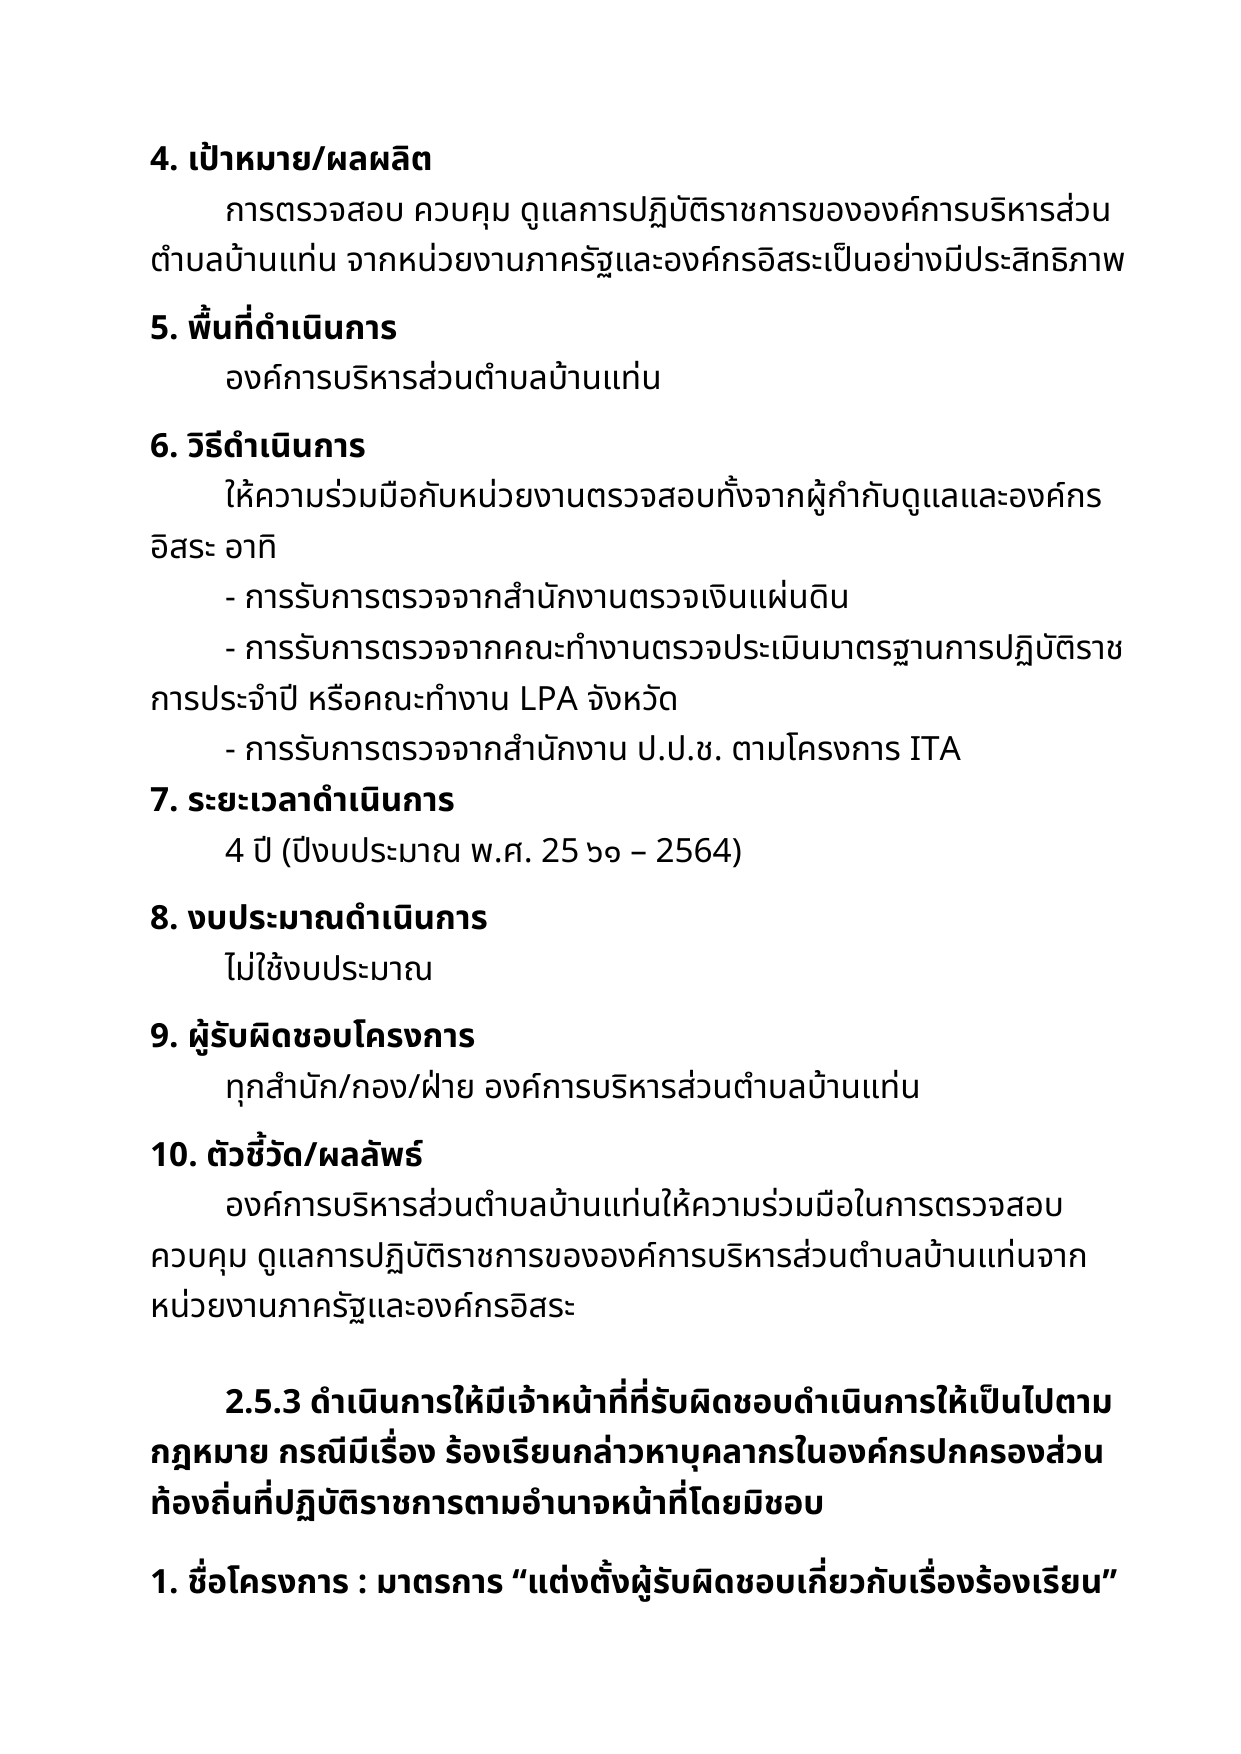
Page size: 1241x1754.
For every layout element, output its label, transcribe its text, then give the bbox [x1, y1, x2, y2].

list การตรวจสอบ ควบคุม ดูแลการปฏิบัติราชการขององค์การบริหารส่วนตำบลบ้านแท่น จากหน่วยงานภาครัฐและองค์กรอิสระเป็นอย่างมีประสิทธิภาพ [150, 186, 1137, 287]
list 6. วิธีดําเนินการ [150, 422, 1137, 472]
list - การรับการตรวจจากสํานักงานตรวจเงินแผ่นดิน [150, 573, 1137, 624]
list - การรับการตรวจจากสํานักงาน ป.ป.ช. ตามโครงการ ITA [150, 725, 1137, 776]
list 8. งบประมาณดําเนินการ [150, 894, 1137, 945]
list 7. ระยะเวลาดําเนินการ [150, 776, 1137, 826]
list 2.5.3 ดําเนินการให้มีเจ้าหน้าที่ที่รับผิดชอบดําเนินการให้เป็นไปตามกฎหมาย กรณีมีเรื่อง ร้องเรียนกล่าวหาบุคลากรในองค์กรปกครองส่วนท้องถิ่นที่ปฏิบัติราชการตามอํานาจหน้าที่โดยมิชอบ [150, 1378, 1137, 1529]
list 4. เป้าหมาย/ผลผลิต [150, 135, 1137, 186]
list ทุกสํานัก/กอง/ฝ่าย องค์การบริหารส่วนตำบลบ้านแท่น [150, 1063, 1137, 1113]
list 10. ตัวชี้วัด/ผลลัพธ์ [150, 1131, 1137, 1181]
list 4 ปี (ปีงบประมาณ พ.ศ. 25๖๑ – 2564) [150, 826, 1137, 877]
list องค์การบริหารส่วนตำบลบ้านแท่นให้ความร่วมมือในการตรวจสอบ ควบคุม ดูแลการปฏิบัติราชการขององค์การบริหารส่วนตำบลบ้านแท่นจากหน่วยงานภาครัฐและองค์กรอิสระ [150, 1181, 1137, 1332]
list - การรับการตรวจจากคณะทํางานตรวจประเมินมาตรฐานการปฏิบัติราชการประจําปี หรือคณะทํางาน LPA จังหวัด [150, 624, 1137, 725]
list 9. ผู้รับผิดชอบโครงการ [150, 1012, 1137, 1063]
list 1. ชื่อโครงการ : มาตรการ “แต่งตั้งผู้รับผิดชอบเกี่ยวกับเรื่องร้องเรียน” [150, 1557, 1137, 1608]
list องค์การบริหารส่วนตำบลบ้านแท่น [150, 354, 1137, 405]
list ไม่ใช้งบประมาณ [150, 945, 1137, 995]
list 5. พื้นที่ดําเนินการ [150, 304, 1137, 354]
list ให้ความร่วมมือกับหน่วยงานตรวจสอบทั้งจากผู้กํากับดูแลและองค์กรอิสระ อาทิ [150, 472, 1137, 573]
